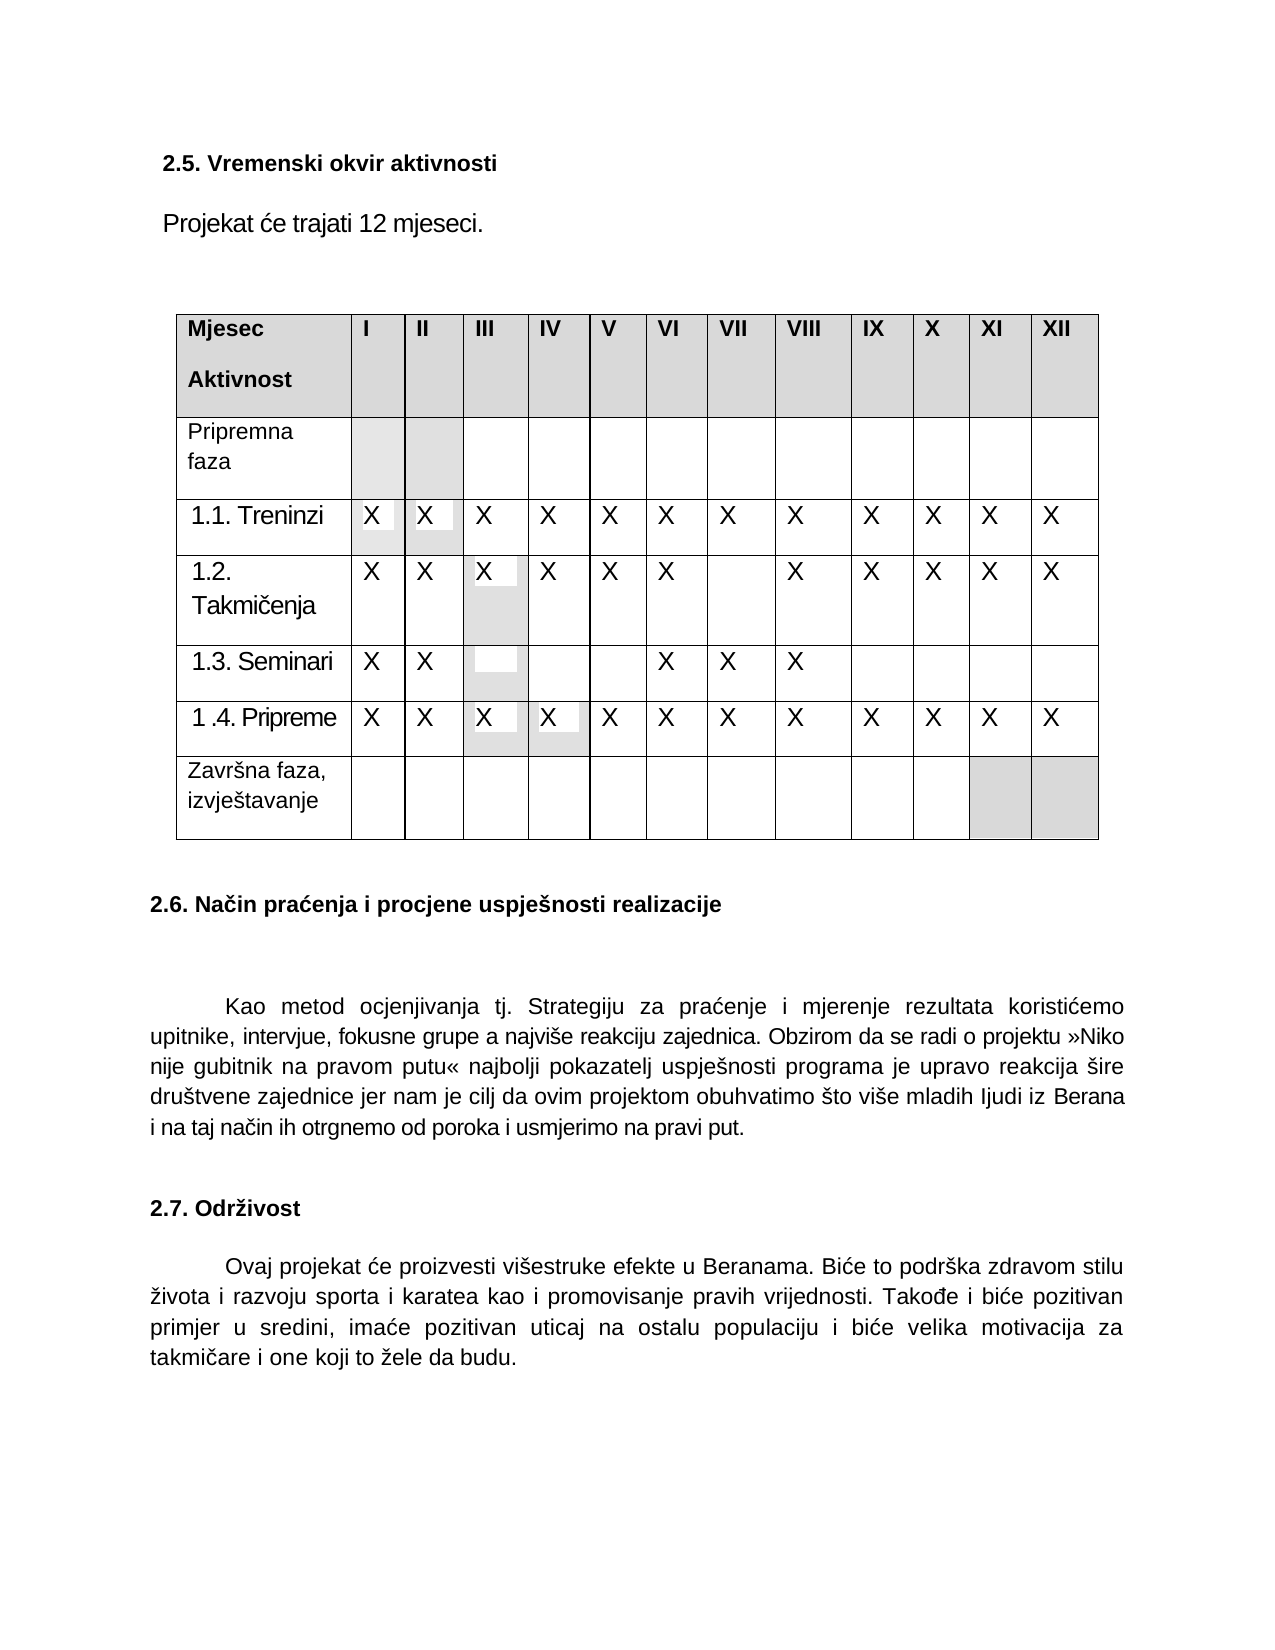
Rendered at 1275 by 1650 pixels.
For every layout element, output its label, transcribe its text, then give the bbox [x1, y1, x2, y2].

table_cell X [708, 702, 775, 756]
table_cell X [776, 646, 851, 701]
table_cell [464, 418, 528, 499]
table_header II [406, 315, 463, 417]
table_cell [529, 418, 589, 499]
table_cell X [647, 500, 707, 555]
table_cell X [464, 500, 528, 555]
table_cell 1.2. Takmičenja [177, 556, 351, 645]
table_header III [464, 315, 528, 417]
table_header XI [970, 315, 1031, 417]
table_cell [708, 556, 775, 645]
table_cell [970, 418, 1031, 499]
table_cell [914, 418, 969, 499]
table_header VIII [776, 315, 851, 417]
table_cell [647, 757, 707, 838]
text 2.5. Vremenski okvir aktivnosti [150, 150, 1125, 176]
table_cell X [352, 702, 404, 756]
table_cell [708, 418, 775, 499]
table_cell X [352, 556, 404, 645]
table_cell X [776, 500, 851, 555]
table_cell X [776, 556, 851, 645]
table_cell [776, 757, 851, 838]
table_cell [464, 646, 528, 701]
table_header VI [647, 315, 707, 417]
text Projekat će trajati 12 mjeseci. [162, 208, 1125, 238]
table_cell X [406, 500, 463, 555]
table_cell X [1032, 702, 1098, 756]
table_cell X [647, 556, 707, 645]
table_cell X [1032, 556, 1098, 645]
table_cell [970, 757, 1031, 838]
table_cell X [776, 702, 851, 756]
table_cell X [970, 500, 1031, 555]
table_cell X [708, 646, 775, 701]
table_cell [708, 757, 775, 838]
table_cell [529, 646, 589, 701]
table_cell [1032, 757, 1098, 838]
table_cell 1.1. Treninzi [177, 500, 351, 555]
text Ovaj projekat će proizvesti višestruke efekte u Beranama. Biće to podrška zdravom stilu života i razvoju sporta i karatea kao i promovisanje pravih vrijednosti. Takođe i biće pozitivan primjer u sredini, imaće pozitivan uticaj na ostalu populaciju i biće velika motivacija za takmičare i one koji to žele da budu. [150, 1253, 1125, 1370]
table_header I [352, 315, 404, 417]
table_header V [591, 315, 646, 417]
table_cell X [406, 702, 463, 756]
table_cell X [970, 556, 1031, 645]
table_cell X [464, 556, 528, 645]
table_cell X [647, 646, 707, 701]
table_cell [852, 757, 913, 838]
table_cell Završna faza, izvještavanje [177, 757, 351, 838]
table_cell [406, 757, 463, 838]
table_cell X [852, 702, 913, 756]
table_cell [352, 757, 404, 838]
table_cell [914, 646, 969, 701]
text 2.6. Način praćenja i procjene uspješnosti realizacije [150, 891, 1125, 917]
table_cell [852, 418, 913, 499]
table_cell [852, 646, 913, 701]
table_cell X [464, 702, 528, 756]
table_cell X [529, 500, 589, 555]
table_header VII [708, 315, 775, 417]
text 2.7. Održivost [150, 1195, 1125, 1221]
table_cell X [529, 702, 589, 756]
table_cell [647, 418, 707, 499]
table_cell [529, 757, 589, 838]
table_cell X [591, 702, 646, 756]
table_header Mjesec Aktivnost [177, 315, 351, 417]
table_cell [776, 418, 851, 499]
table_cell 1.3. Seminari [177, 646, 351, 701]
table_cell X [647, 702, 707, 756]
table_cell [970, 646, 1031, 701]
table_cell X [914, 702, 969, 756]
table_cell [406, 418, 463, 499]
table_cell [352, 418, 404, 499]
table_header XII [1032, 315, 1098, 417]
table_cell X [852, 556, 913, 645]
table_cell X [406, 646, 463, 701]
table_cell Pripremna faza [177, 418, 351, 499]
table_cell X [529, 556, 589, 645]
table_cell [914, 757, 969, 838]
table_cell X [591, 500, 646, 555]
table_cell [591, 418, 646, 499]
table_cell [591, 646, 646, 701]
table_header X [914, 315, 969, 417]
table_cell X [970, 702, 1031, 756]
table_cell X [914, 500, 969, 555]
table_cell X [708, 500, 775, 555]
table_cell X [406, 556, 463, 645]
text Kao metod ocjenjivanja tj. Strategiju za praćenje i mjerenje rezultata koristićemo upitnike, intervjue, fokusne grupe a najviše reakciju zajednica. Obzirom da se radi o projektu »Niko nije gubitnik na pravom putu« najbolji pokazatelj uspješnosti programa je upravo reakcija šire društvene zajednice jer nam je cilj da ovim projektom obuhvatimo što više mladih Ijudi iz Berana i na taj način ih otrgnemo od poroka i usmjerimo na pravi put. [150, 993, 1125, 1140]
table_cell 1 .4. Pripreme [177, 702, 351, 756]
table_header IX [852, 315, 913, 417]
table_cell [464, 757, 528, 838]
table_cell X [352, 500, 404, 555]
table_cell X [591, 556, 646, 645]
table_cell X [1032, 500, 1098, 555]
table_cell X [352, 646, 404, 701]
table_cell X [914, 556, 969, 645]
table_cell [1032, 418, 1098, 499]
table_cell [591, 757, 646, 838]
table_header IV [529, 315, 589, 417]
table_cell X [852, 500, 913, 555]
table_cell [1032, 646, 1098, 701]
